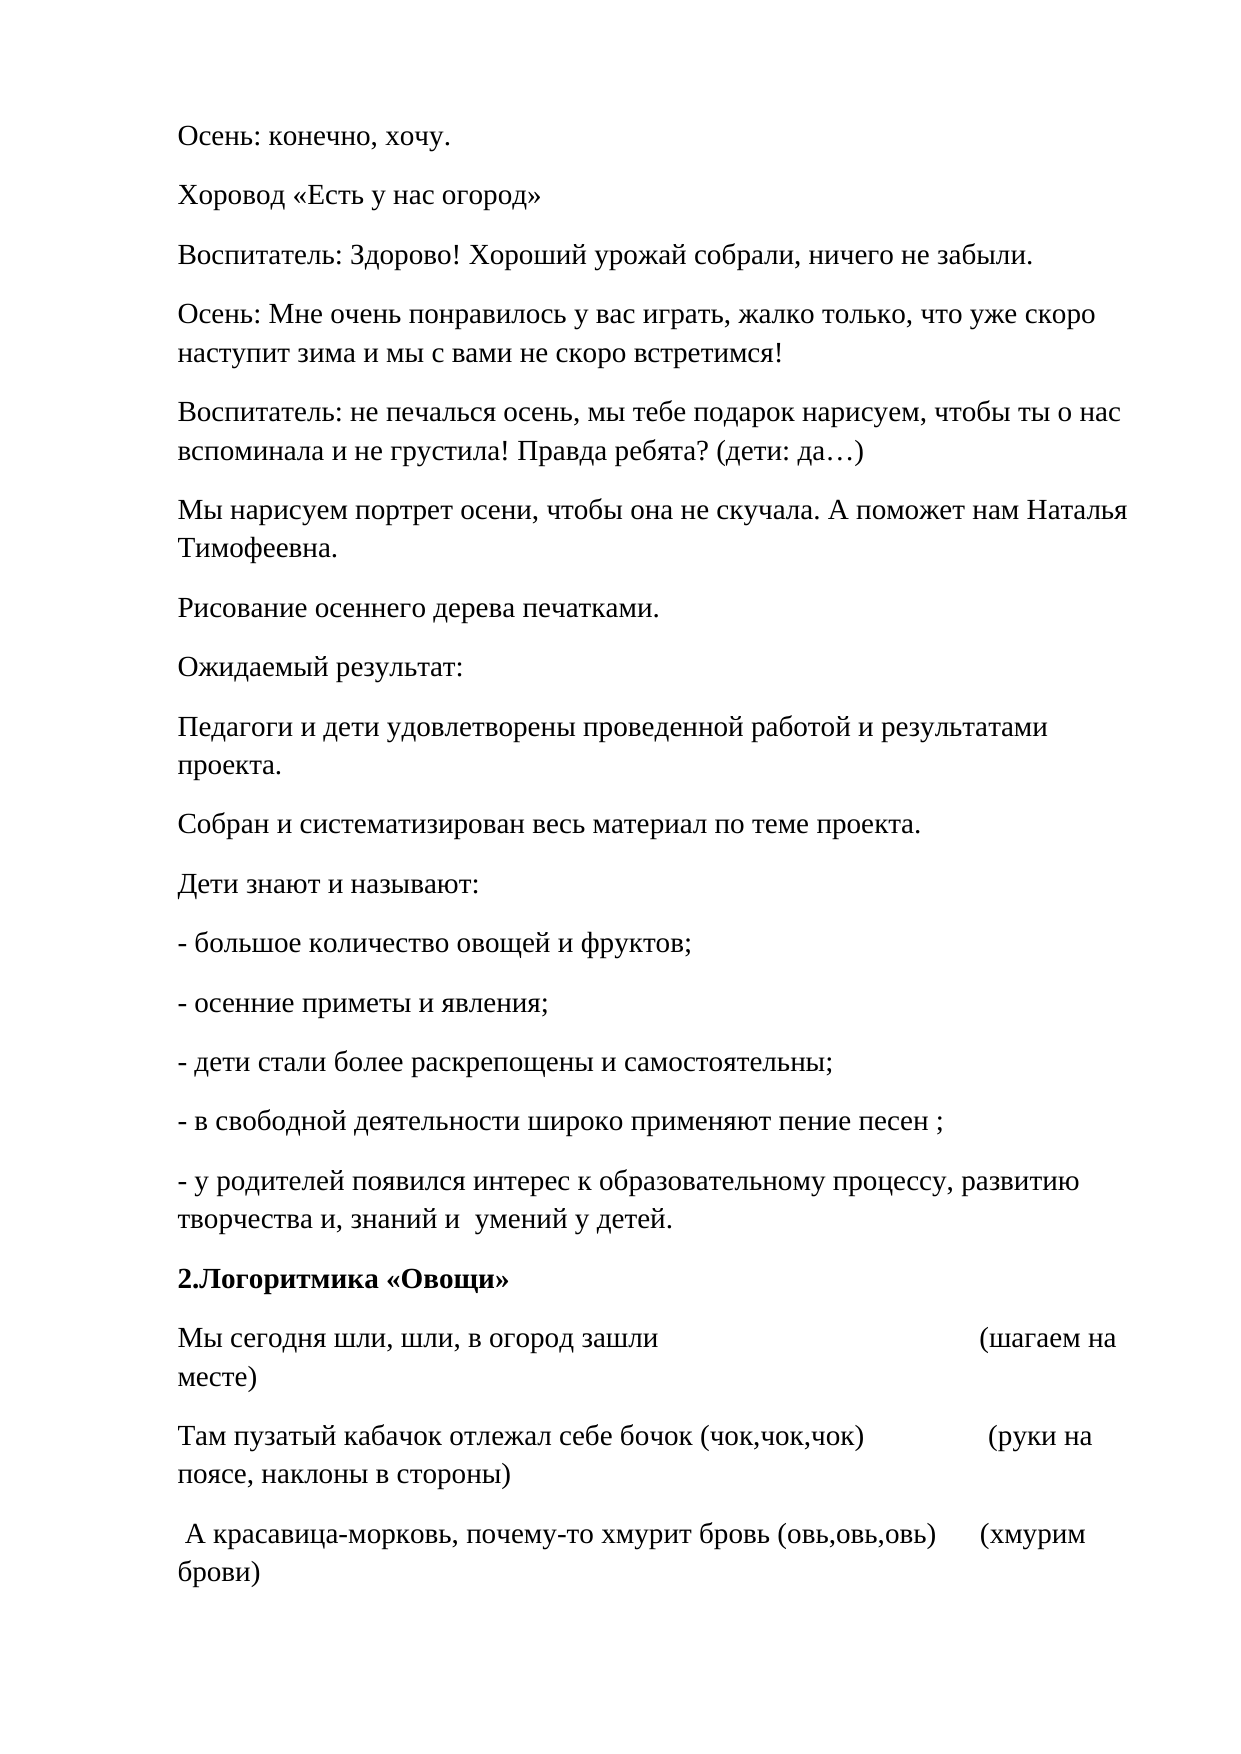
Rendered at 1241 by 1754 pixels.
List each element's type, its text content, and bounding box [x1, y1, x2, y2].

text А красавица-морковь, почему-то хмурит бровь (овь,овь,овь) (хмурим брови) [177, 1516, 1152, 1588]
text - дети стали более раскрепощены и самостоятельны; [177, 1044, 1152, 1078]
text Педагоги и дети удовлетворены проведенной работой и результатами проекта. [177, 709, 1152, 781]
text Мы сегодня шли, шли, в огород зашли (шагаем на месте) [177, 1320, 1152, 1392]
text Собран и систематизирован весь материал по теме проекта. [177, 807, 1152, 840]
text Мы нарисуем портрет осени, чтобы она не скучала. А поможет нам Наталья Тимофеевна. [177, 492, 1152, 564]
text Осень: Мне очень понравилось у вас играть, жалко только, что уже скоро наступит зима и мы с вами не скоро встретимся! [177, 296, 1152, 368]
text Ожидаемый результат: [177, 649, 1152, 683]
text Дети знают и называют: [177, 866, 1152, 899]
text Воспитатель: не печалься осень, мы тебе подарок нарисуем, чтобы ты о нас вспоминала и не грустила! Правда ребята? (дети: да…) [177, 394, 1152, 466]
text Воспитатель: Здорово! Хороший урожай собрали, ничего не забыли. [177, 237, 1152, 270]
text - в свободной деятельности широко применяют пение песен ; [177, 1103, 1152, 1137]
text Там пузатый кабачок отлежал себе бочок (чок,чок,чок) (руки на поясе, наклоны в стороны) [177, 1418, 1152, 1490]
text Рисование осеннего дерева печатками. [177, 590, 1152, 623]
text - у родителей появился интерес к образовательному процессу, развитию творчества и, знаний и умений у детей. [177, 1163, 1152, 1235]
text - осенние приметы и явления; [177, 985, 1152, 1018]
text Осень: конечно, хочу. [177, 118, 1152, 152]
text 2.Логоритмика «Овощи» [177, 1261, 1152, 1294]
text - большое количество овощей и фруктов; [177, 925, 1152, 959]
text Хоровод «Есть у нас огород» [177, 177, 1152, 211]
